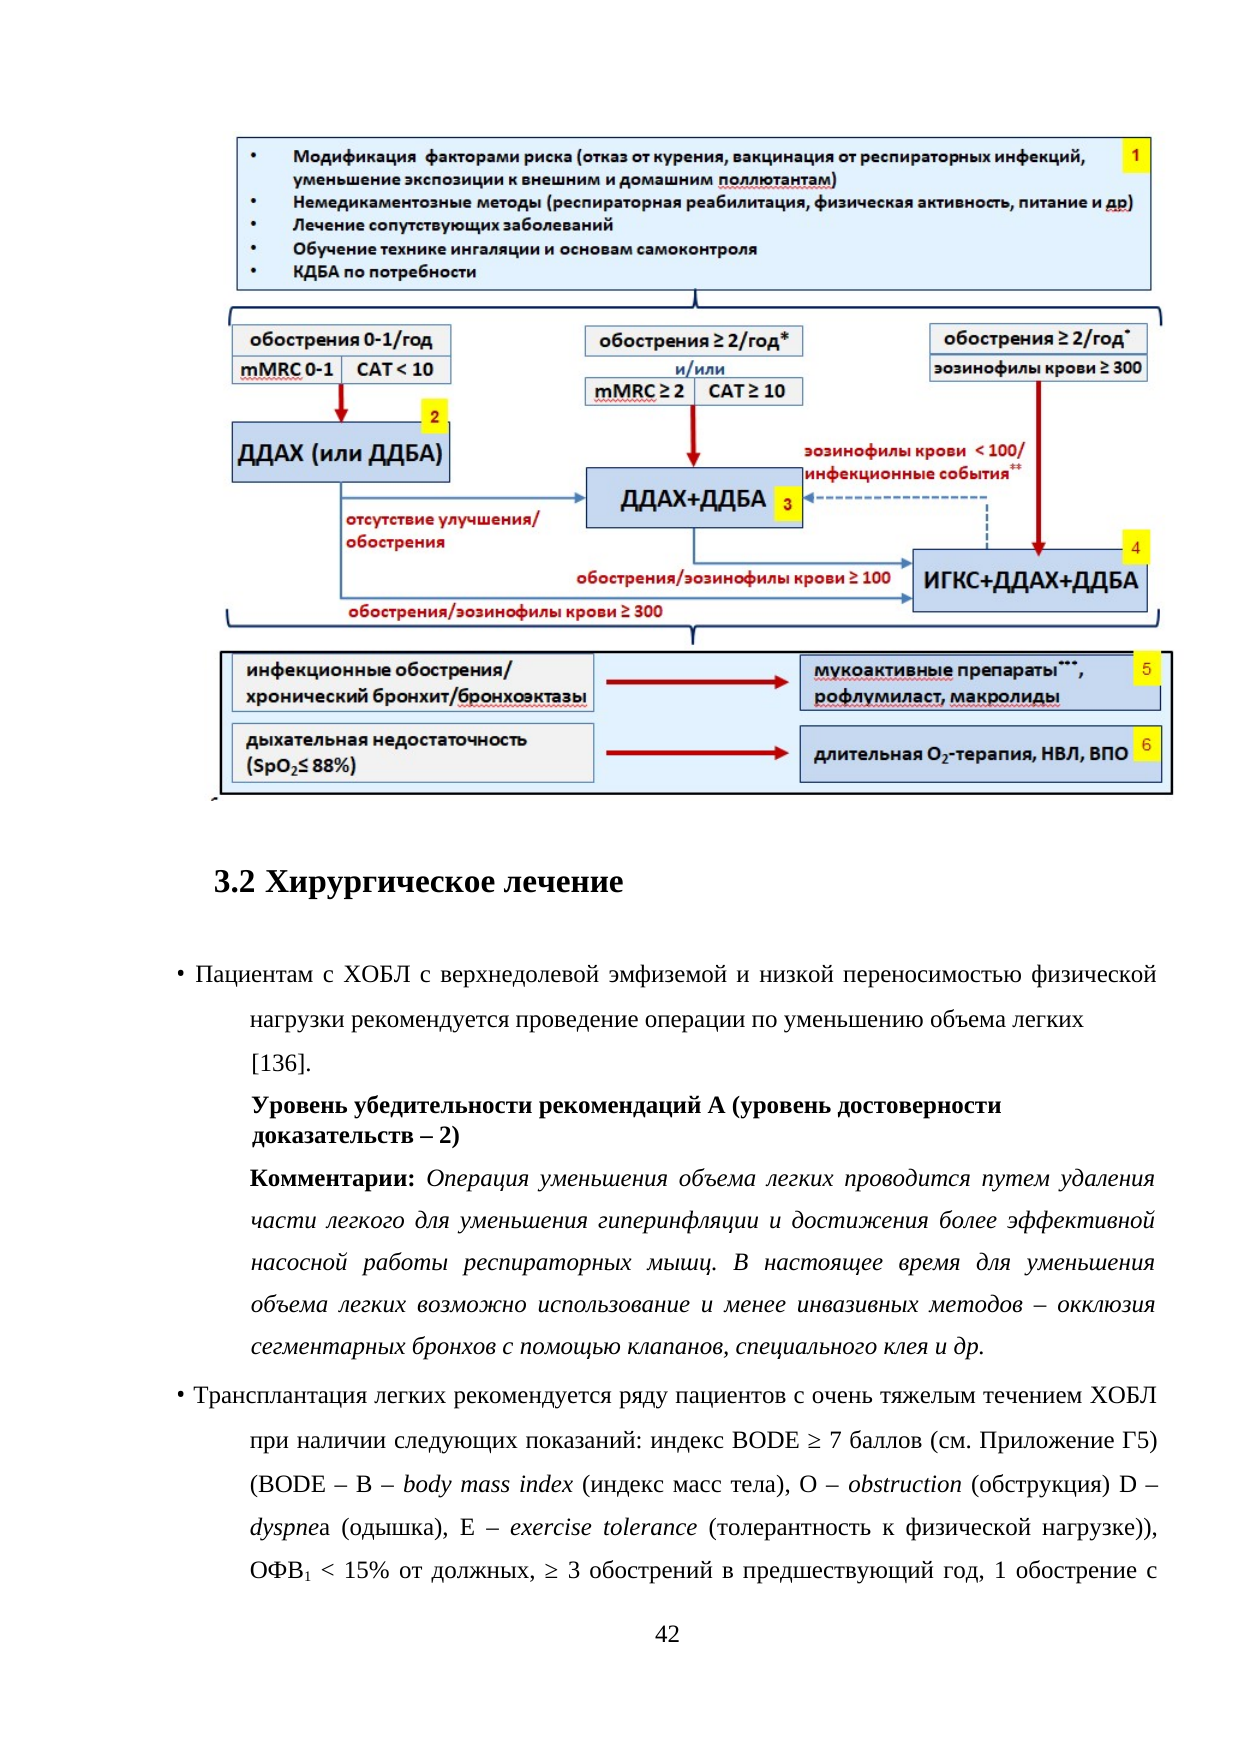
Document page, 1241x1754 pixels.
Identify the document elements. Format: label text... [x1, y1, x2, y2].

subtitle Уровень убедительности рекомендаций A (уровень достоверности доказательств – 2) [251, 1090, 1159, 1149]
subtitle 3.2 Хирургическое лечение [214, 861, 1214, 899]
text [136]. [251, 1048, 1158, 1076]
text Комментарии: Операция уменьшения объема легких проводится путем удаления части легкого для уменьшения гиперинфляции и достижения более эффективной насосной работы респираторных мышц. В настоящее время для уменьшения объема легких возможно использование и менее инвазивных методов – окклюзия сегментарных бронхов с помощью клапанов, специального клея и др. [249, 1163, 1158, 1360]
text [176, 1377, 1158, 1584]
text • Пациентам с ХОБЛ с верхнедолевой эмфиземой и низкой переносимостью физической нагрузки рекомендуется проведение операции по уменьшению объема легких [176, 955, 1158, 1033]
picture [185, 131, 1184, 801]
